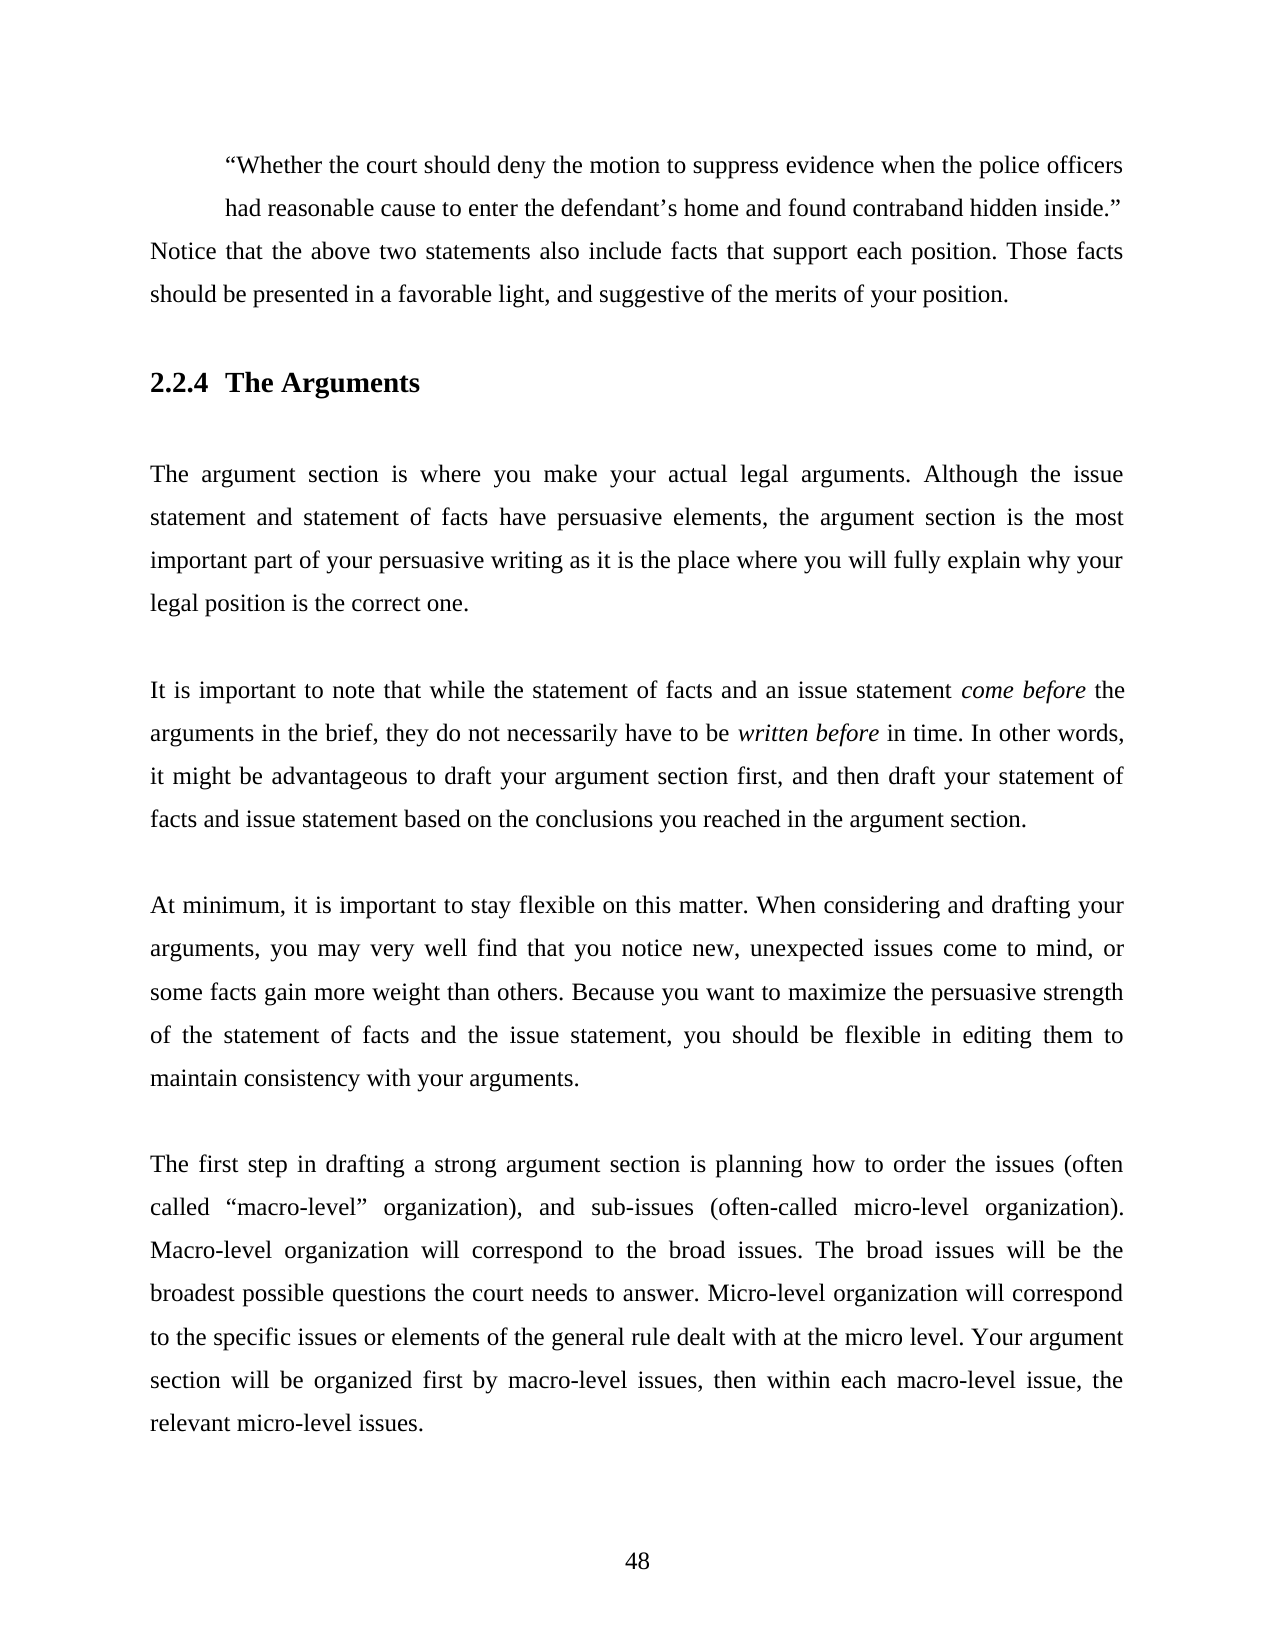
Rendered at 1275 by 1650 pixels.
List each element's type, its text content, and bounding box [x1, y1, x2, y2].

text 2.2.4 The Arguments [150, 366, 1125, 399]
text “Whether the court should deny the motion to suppress evidence when the police officers had reasonable cause to enter the defendant’s home and found contraband hidden inside.” [225, 150, 1125, 222]
text The argument section is where you make your actual legal arguments. Although the issue statement and statement of facts have persuasive elements, the argument section is the most important part of your persuasive writing as it is the place where you will fully explain why your legal position is the correct one. [150, 459, 1125, 617]
text It is important to note that while the statement of facts and an issue statement come before the arguments in the brief, they do not necessarily have to be written before in time. In other words, it might be advantageous to draft your argument section first, and then draft your statement of facts and issue statement based on the conclusions you reached in the argument section. [150, 675, 1125, 833]
text The first step in drafting a strong argument section is planning how to order the issues (often called “macro-level” organization), and sub-issues (often-called micro-level organization). Macro-level organization will correspond to the broad issues. The broad issues will be the broadest possible questions the court needs to answer. Micro-level organization will correspond to the specific issues or elements of the general rule dealt with at the micro level. Your argument section will be organized first by macro-level issues, then within each macro-level issue, the relevant micro-level issues. [150, 1149, 1125, 1437]
text Notice that the above two statements also include facts that support each position. Those facts should be presented in a favorable light, and suggestive of the merits of your position. [150, 236, 1125, 308]
text At minimum, it is important to stay flexible on this matter. When considering and drafting your arguments, you may very well find that you notice new, unexpected issues come to mind, or some facts gain more weight than others. Because you want to maximize the persuasive strength of the statement of facts and the issue statement, you should be flexible in editing them to maintain consistency with your arguments. [150, 890, 1125, 1092]
